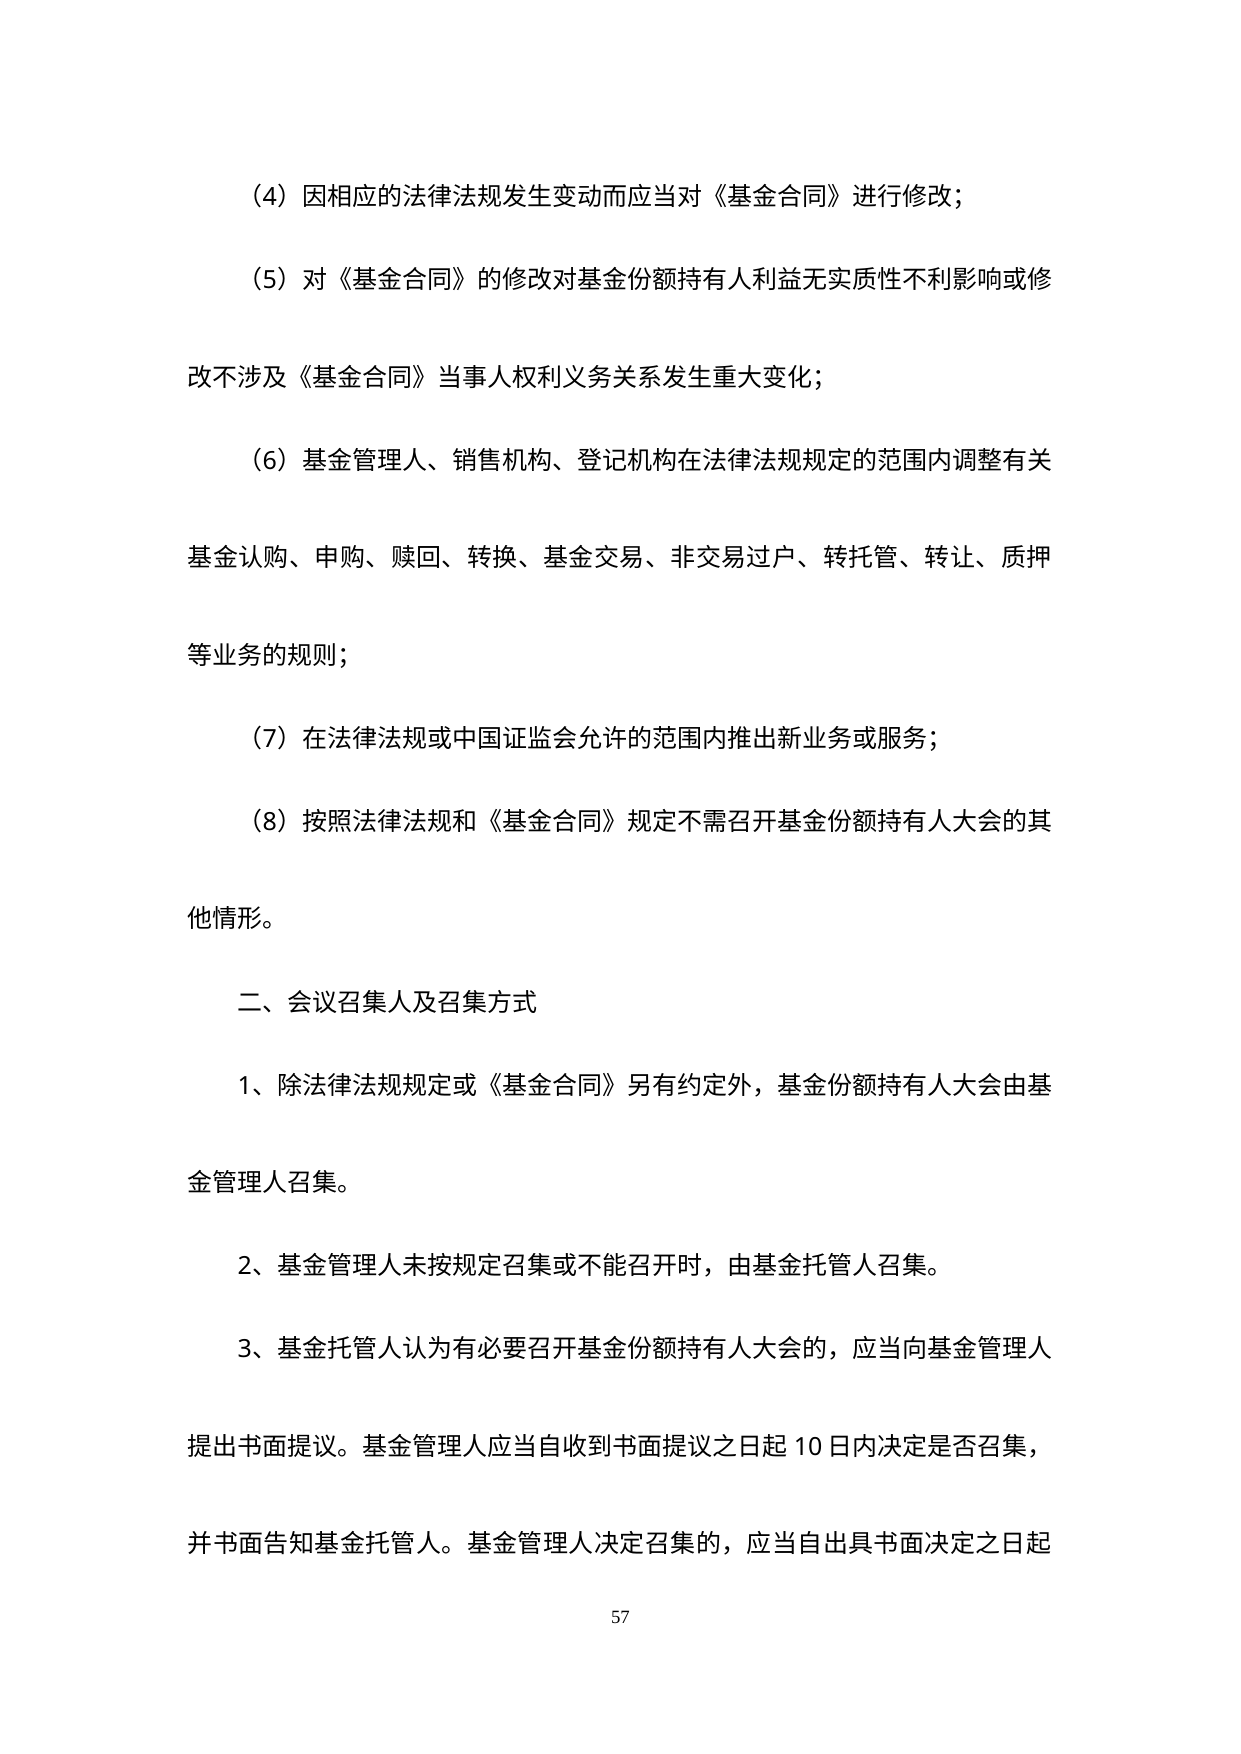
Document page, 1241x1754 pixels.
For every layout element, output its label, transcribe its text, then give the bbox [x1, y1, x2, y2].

text 1、除法律法规规定或《基金合同》另有约定外，基金份额持有人大会由基金管理人召集。 [187, 1051, 1053, 1213]
text （7）在法律法规或中国证监会允许的范围内推出新业务或服务； [187, 704, 1053, 769]
text （6）基金管理人、销售机构、登记机构在法律法规规定的范围内调整有关基金认购、申购、赎回、转换、基金交易、非交易过户、转托管、转让、质押等业务的规则； [187, 426, 1053, 686]
text （5）对《基金合同》的修改对基金份额持有人利益无实质性不利影响或修改不涉及《基金合同》当事人权利义务关系发生重大变化； [187, 245, 1053, 408]
text （8）按照法律法规和《基金合同》规定不需召开基金份额持有人大会的其他情形。 [187, 787, 1053, 949]
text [187, 1314, 1053, 1574]
text 二、会议召集人及召集方式 [187, 968, 1053, 1033]
text （4）因相应的法律法规发生变动而应当对《基金合同》进行修改； [187, 162, 1053, 227]
text 2、基金管理人未按规定召集或不能召开时，由基金托管人召集。 [187, 1231, 1053, 1296]
